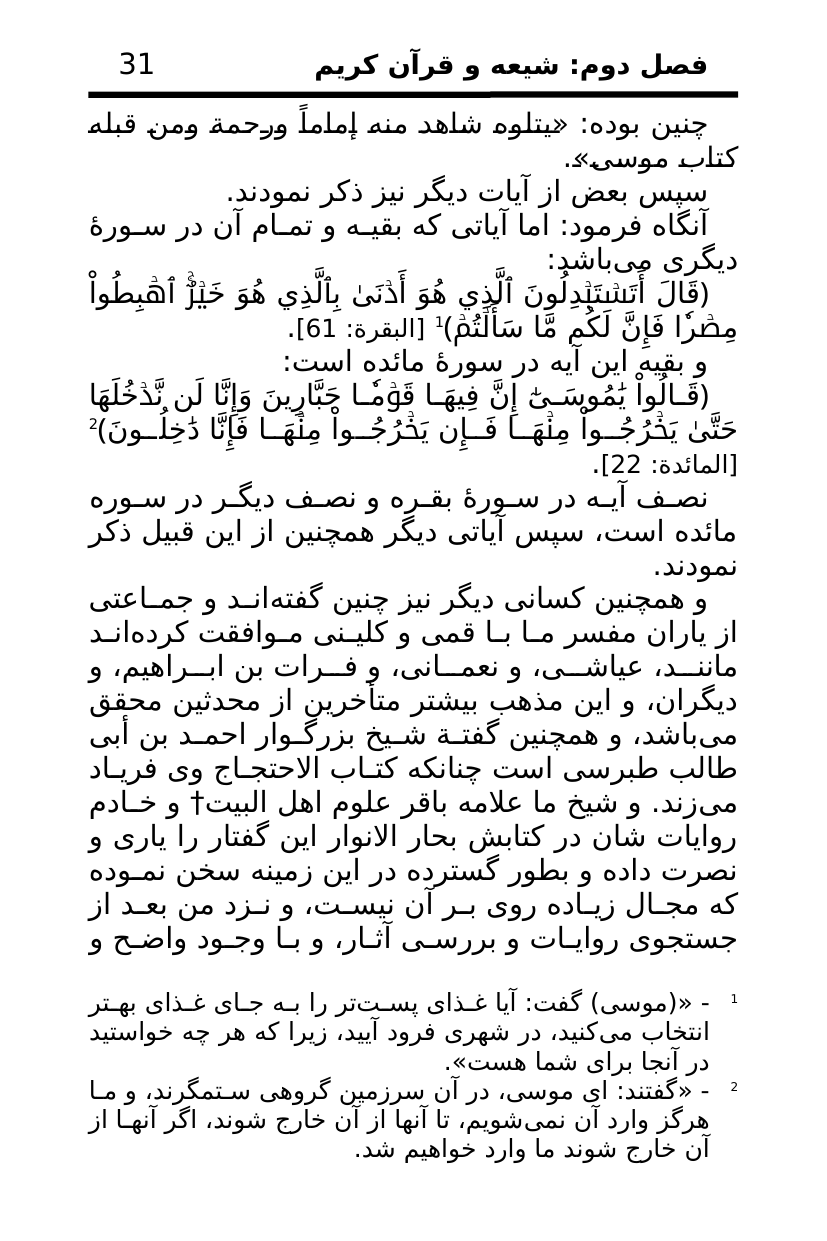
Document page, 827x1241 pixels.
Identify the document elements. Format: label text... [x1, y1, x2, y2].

text آنگاه فرمود: اما آیاتی که بقیه و تمام آن در سورۀ دیگری می‌باشد: [89, 208, 738, 276]
text ﴿قَالَ أَتَسۡتَبۡدِلُونَ ٱلَّذِي هُوَ أَدۡنَىٰ بِٱلَّذِي هُوَ خَيۡرٌۚ ٱهۡبِطُواْ مِصۡرٗا فَإِنَّ لَكُم مَّا سَأَلۡتُمۡ﴾ [البقرة: 61]. [89, 276, 738, 344]
text نصف آیه در سورۀ بقره و نصف دیگر در سوره مائده است، سپس آیاتی دیگر همچنین از این قبیل ذکر نمودند. [89, 480, 738, 582]
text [89, 582, 738, 955]
text و بقیه این آیه در سورۀ مائده است: [89, 344, 738, 378]
text سپس بعض از آیات دیگر نیز ذکر نمودند. [89, 174, 738, 208]
text ﴿قَالُواْ يَٰمُوسَىٰٓ إِنَّ فِيهَا قَوۡمٗا جَبَّارِينَ وَإِنَّا لَن نَّدۡخُلَهَا حَتَّىٰ يَخۡرُجُواْ مِنۡهَا فَإِن يَخۡرُجُواْ مِنۡهَا فَإِنَّا دَٰخِلُونَ﴾ [المائدة: 22]. [89, 378, 738, 480]
text چنین بوده: «يتلوه شاهد منه إماماً ورحمة ومن قبله کتاب موسی». [89, 106, 738, 174]
